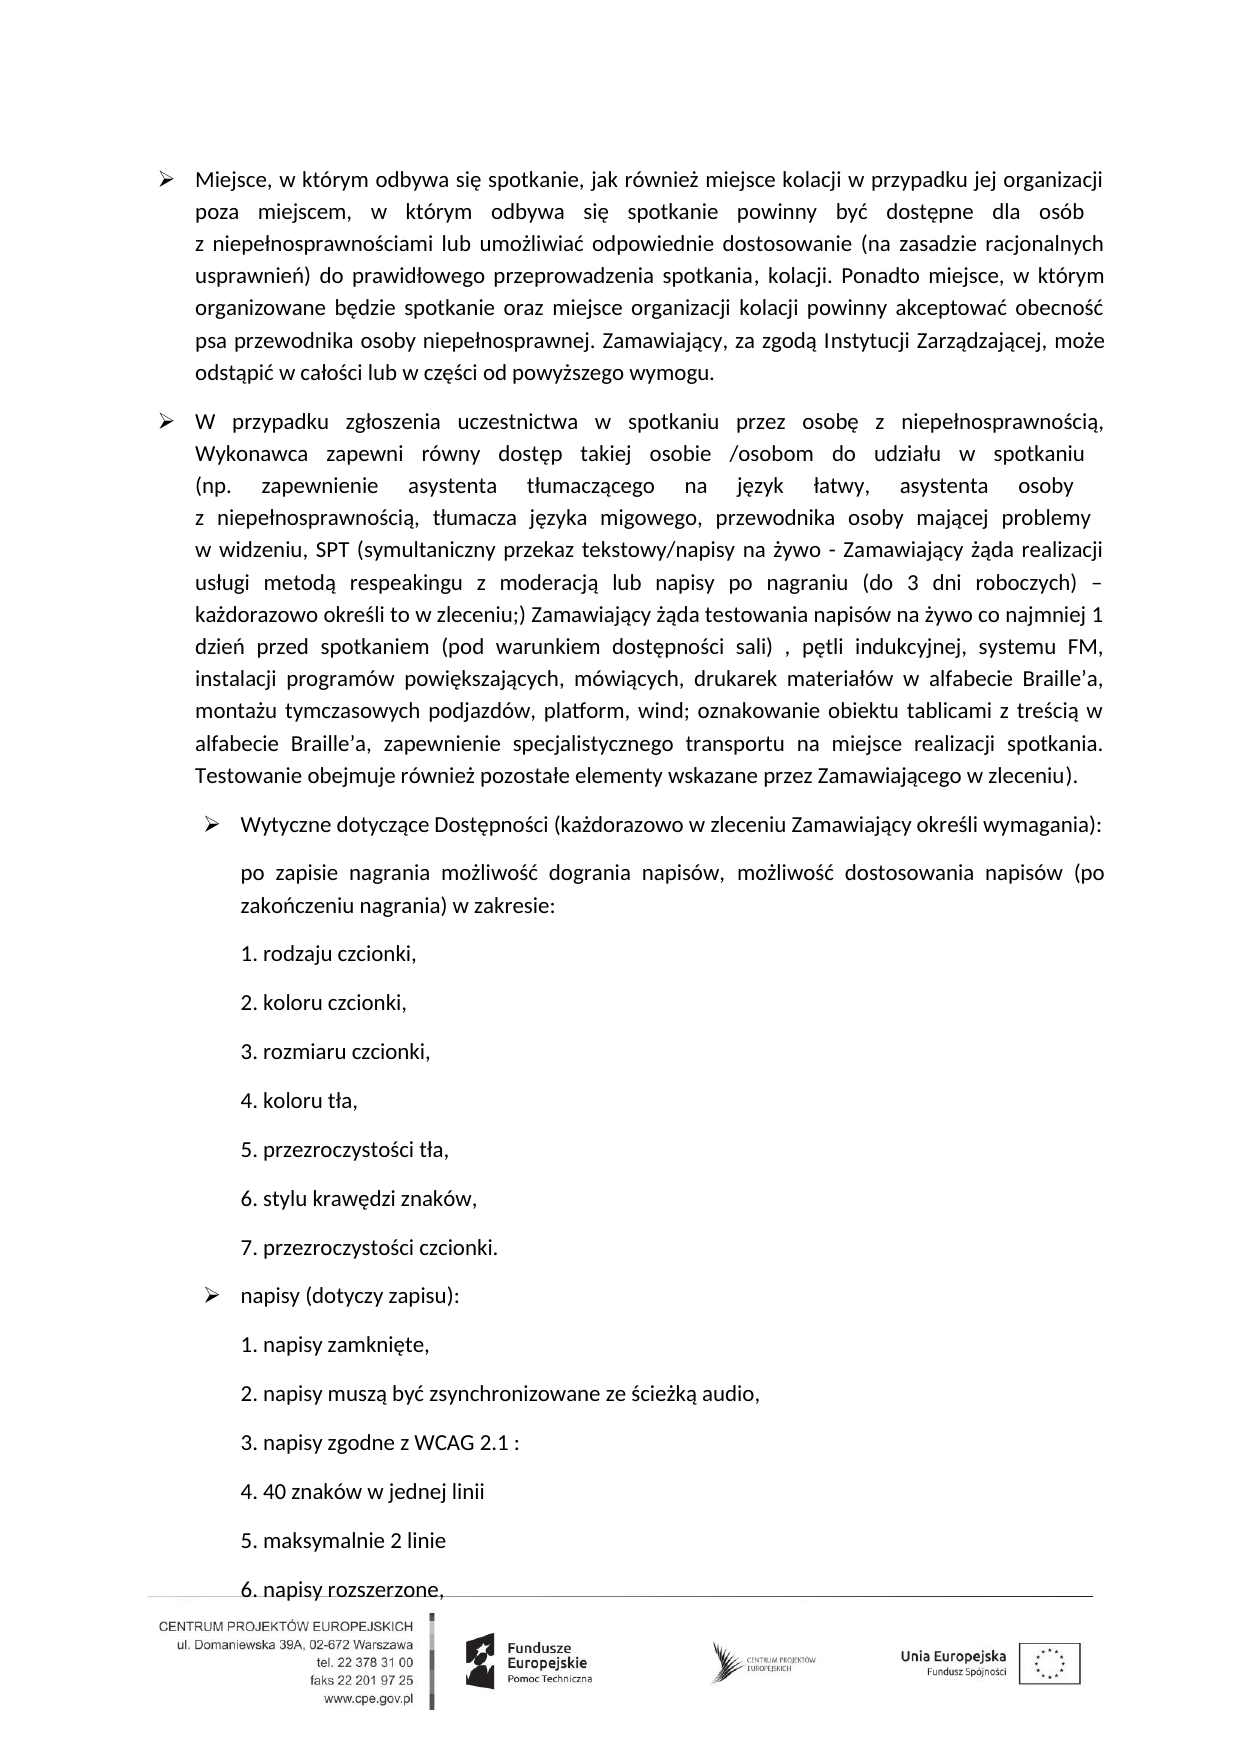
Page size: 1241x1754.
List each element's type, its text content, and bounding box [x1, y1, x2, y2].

list Wytyczne dotyczące Dostępności (każdorazowo w zleceniu Zamawiający określi wymagania): [203, 810, 1105, 838]
text 3. napisy zgodne z WCAG 2.1 : [240, 1428, 1105, 1456]
list napisy (dotyczy zapisu): [203, 1282, 1105, 1309]
text 2. napisy muszą być zsynchronizowane ze ścieżką audio, [240, 1379, 1105, 1407]
picture [147, 1596, 1093, 1710]
text 2. koloru czcionki, [240, 988, 1105, 1016]
text 4. 40 znaków w jednej linii [240, 1477, 1105, 1505]
list Miejsce, w którym odbywa się spotkanie, jak również miejsce kolacji w przypadku jej organizacji poza miejscem, w którym odbywa się spotkanie powinny być dostępne dla osób z niepełnosprawnościami lub umożliwiać odpowiednie dostosowanie (na zasadzie racjonalnych usprawnień) do prawidłowego przeprowadzenia spotkania, kolacji. Ponadto miejsce, w którym organizowane będzie spotkanie oraz miejsce organizacji kolacji powinny akceptować obecność psa przewodnika osoby niepełnosprawnej. Zamawiający, za zgodą Instytucji Zarządzającej, może odstąpić w całości lub w części od powyższego wymogu. [157, 165, 1105, 386]
text 5. maksymalnie 2 linie [240, 1526, 1105, 1554]
text 6. stylu krawędzi znaków, [240, 1184, 1105, 1212]
text po zapisie nagrania możliwość dogrania napisów, możliwość dostosowania napisów (po zakończeniu nagrania) w zakresie: [240, 858, 1105, 919]
list W przypadku zgłoszenia uczestnictwa w spotkaniu przez osobę z niepełnosprawnością, Wykonawca zapewni równy dostęp takiej osobie /osobom do udziału w spotkaniu (np. zapewnienie asystenta tłumaczącego na język łatwy, asystenta osoby z niepełnosprawnością, tłumacza języka migowego, przewodnika osoby mającej problemy w widzeniu, SPT (symultaniczny przekaz tekstowy/napisy na żywo - Zamawiający żąda realizacji usługi metodą respeakingu z moderacją lub napisy po nagraniu (do 3 dni roboczych) – każdorazowo określi to w zleceniu;) Zamawiający żąda testowania napisów na żywo co najmniej 1 dzień przed spotkaniem (pod warunkiem dostępności sali) , pętli indukcyjnej, systemu FM, instalacji programów powiększających, mówiących, drukarek materiałów w alfabecie Braille’a, montażu tymczasowych podjazdów, platform, wind; oznakowanie obiektu tablicami z treścią w alfabecie Braille’a, zapewnienie specjalistycznego transportu na miejsce realizacji spotkania. Testowanie obejmuje również pozostałe elementy wskazane przez Zamawiającego w zleceniu). [157, 407, 1105, 789]
text 3. rozmiaru czcionki, [240, 1037, 1105, 1065]
text 6. napisy rozszerzone, [240, 1575, 1105, 1603]
text 1. rodzaju czcionki, [240, 939, 1105, 968]
text 4. koloru tła, [240, 1086, 1105, 1114]
text 1. napisy zamknięte, [240, 1330, 1105, 1358]
text 5. przezroczystości tła, [240, 1135, 1105, 1163]
text 7. przezroczystości czcionki. [240, 1233, 1105, 1261]
